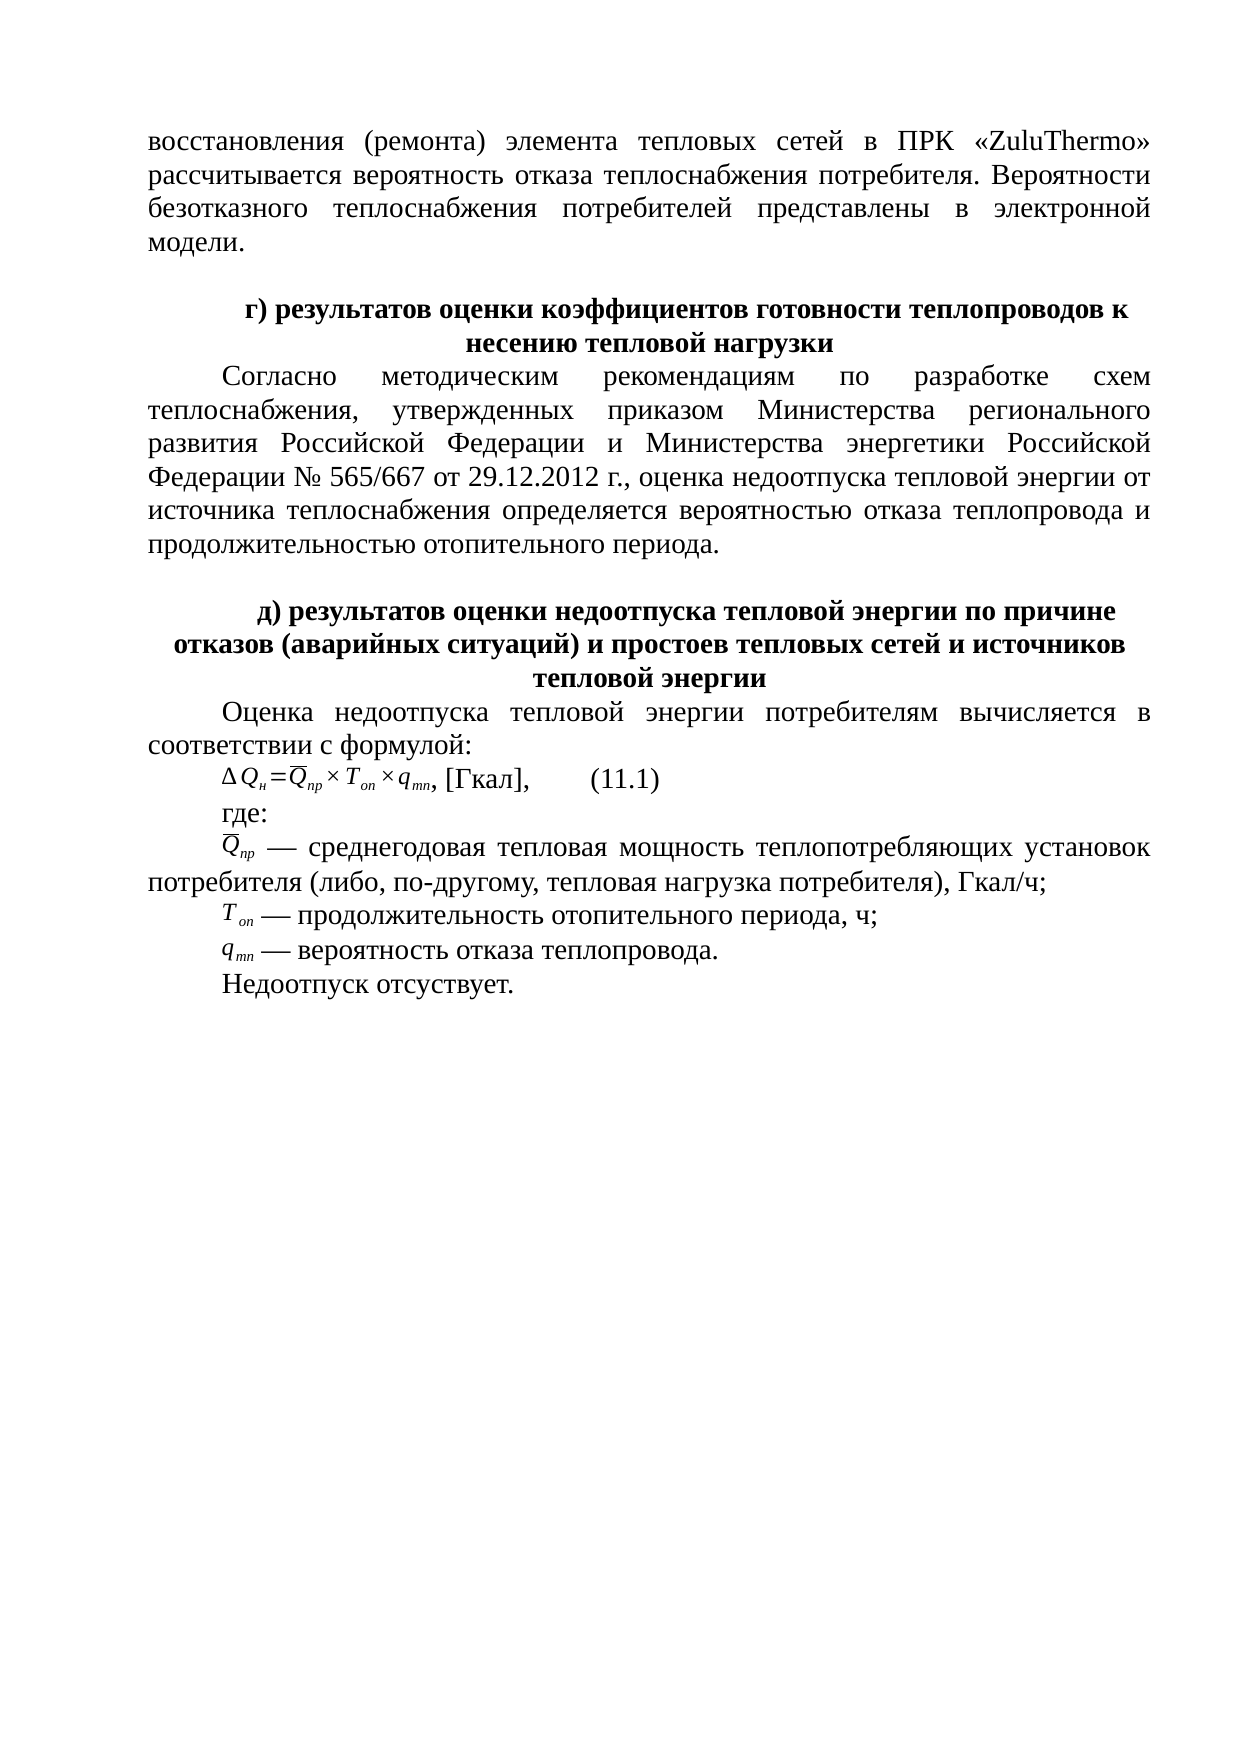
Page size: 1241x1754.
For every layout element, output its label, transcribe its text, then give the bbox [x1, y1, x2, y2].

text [148, 123, 1152, 258]
text д) результатов оценки недоотпуска тепловой энергии по причине отказов (аварийных ситуаций) и простоев тепловых сетей и источников тепловой энергии [148, 593, 1152, 694]
text г) результатов оценки коэффициентов готовности теплопроводов к несению тепловой нагрузки [148, 291, 1152, 358]
text Согласно методическим рекомендациям по разработке схем теплоснабжения, утвержденных приказом Министерства регионального развития Российской Федерации и Министерства энергетики Российской Федерации № 565/667 от 29.12.2012 г., оценка недоотпуска тепловой энергии от источника теплоснабжения определяется вероятностью отказа теплопровода и продолжительностью отопительного периода. [148, 358, 1152, 559]
text — продолжительность отопительного периода, ч; [148, 897, 1152, 932]
text — вероятность отказа теплопровода. [148, 932, 1152, 967]
text Оценка недоотпуска тепловой энергии потребителям вычисляется в соответствии с формулой: [148, 694, 1152, 761]
text Недоотпуск отсуствует. [148, 967, 1152, 1000]
text где: [148, 795, 1152, 829]
text , [Гкал], (11.1) [148, 761, 1152, 795]
text — среднегодовая тепловая мощность теплопотребляющих установок потребителя (либо, по-другому, тепловая нагрузка потребителя), Гкал/ч; [148, 829, 1152, 897]
